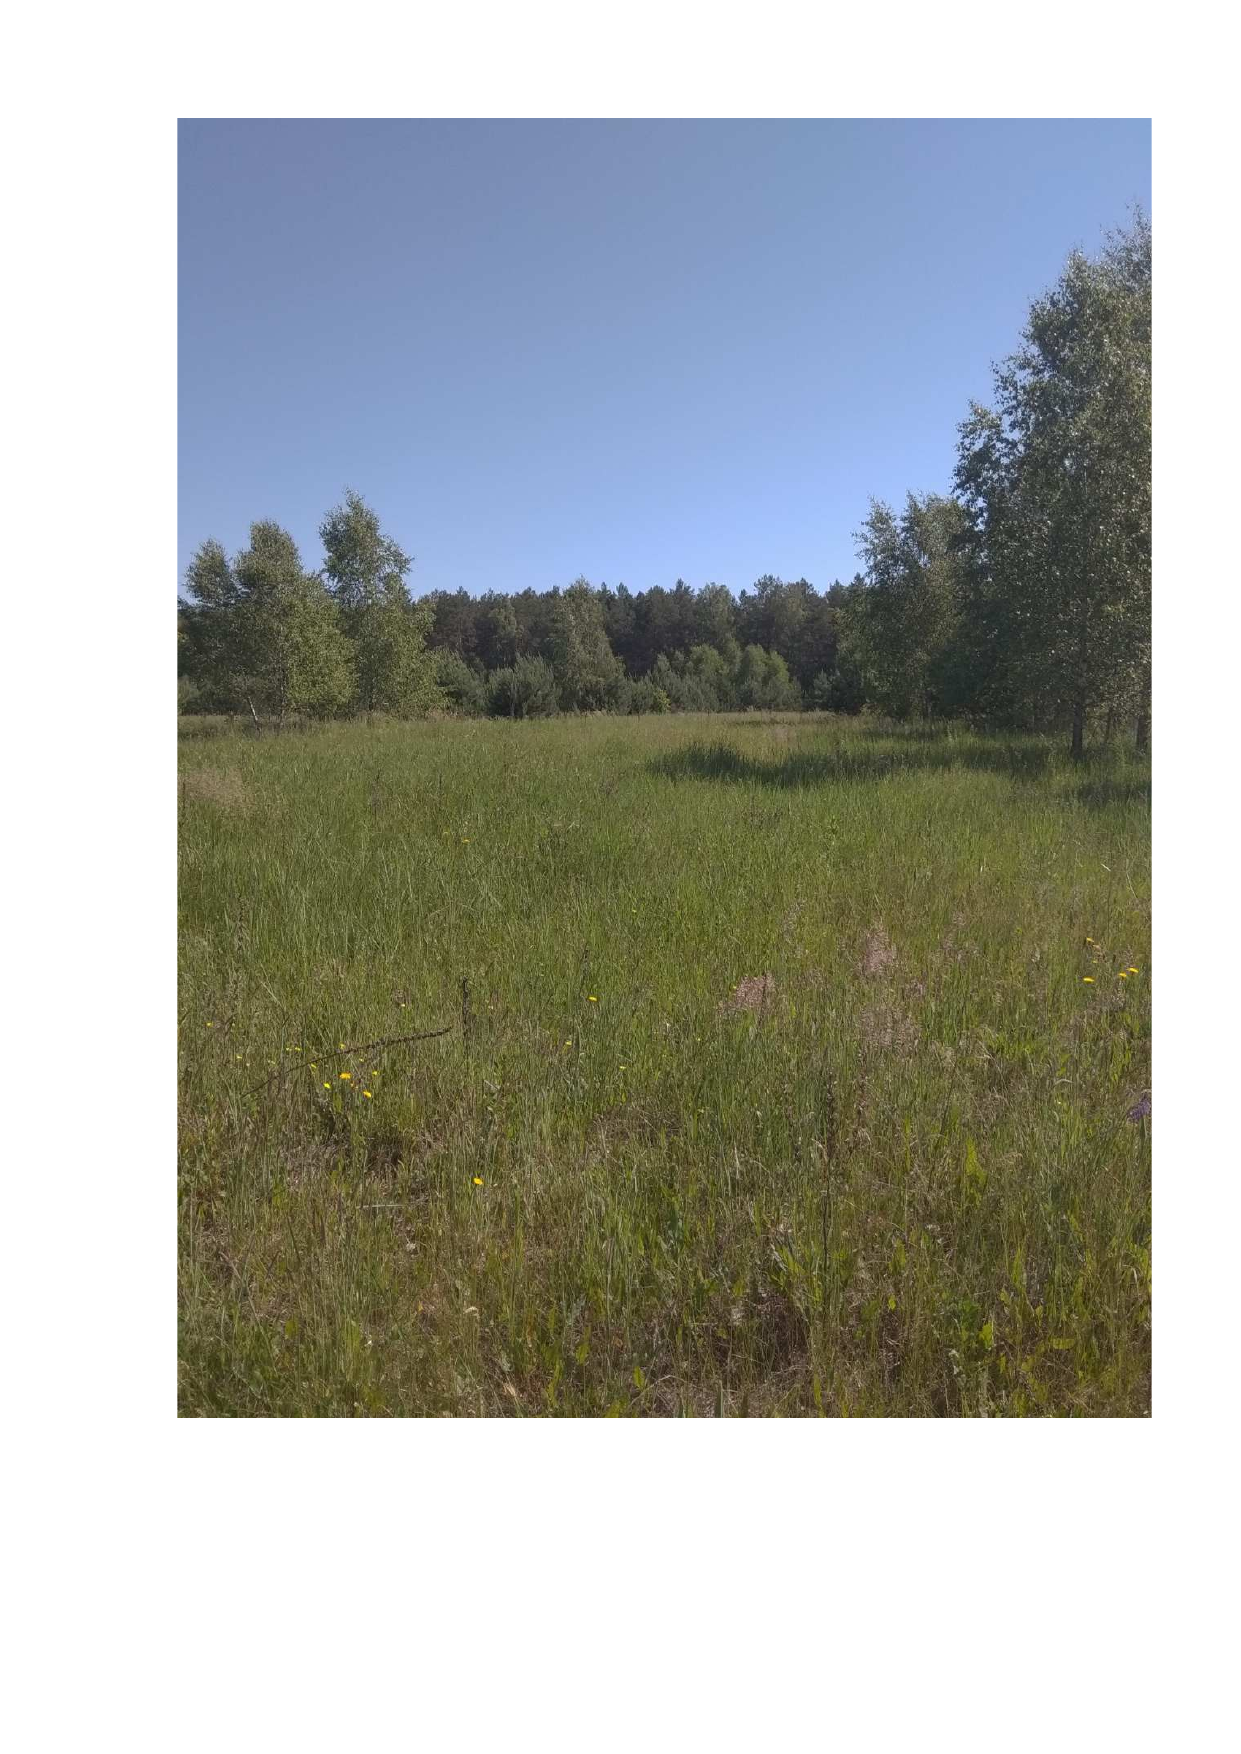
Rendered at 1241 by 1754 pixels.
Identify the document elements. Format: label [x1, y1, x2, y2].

picture [177, 118, 1152, 1418]
